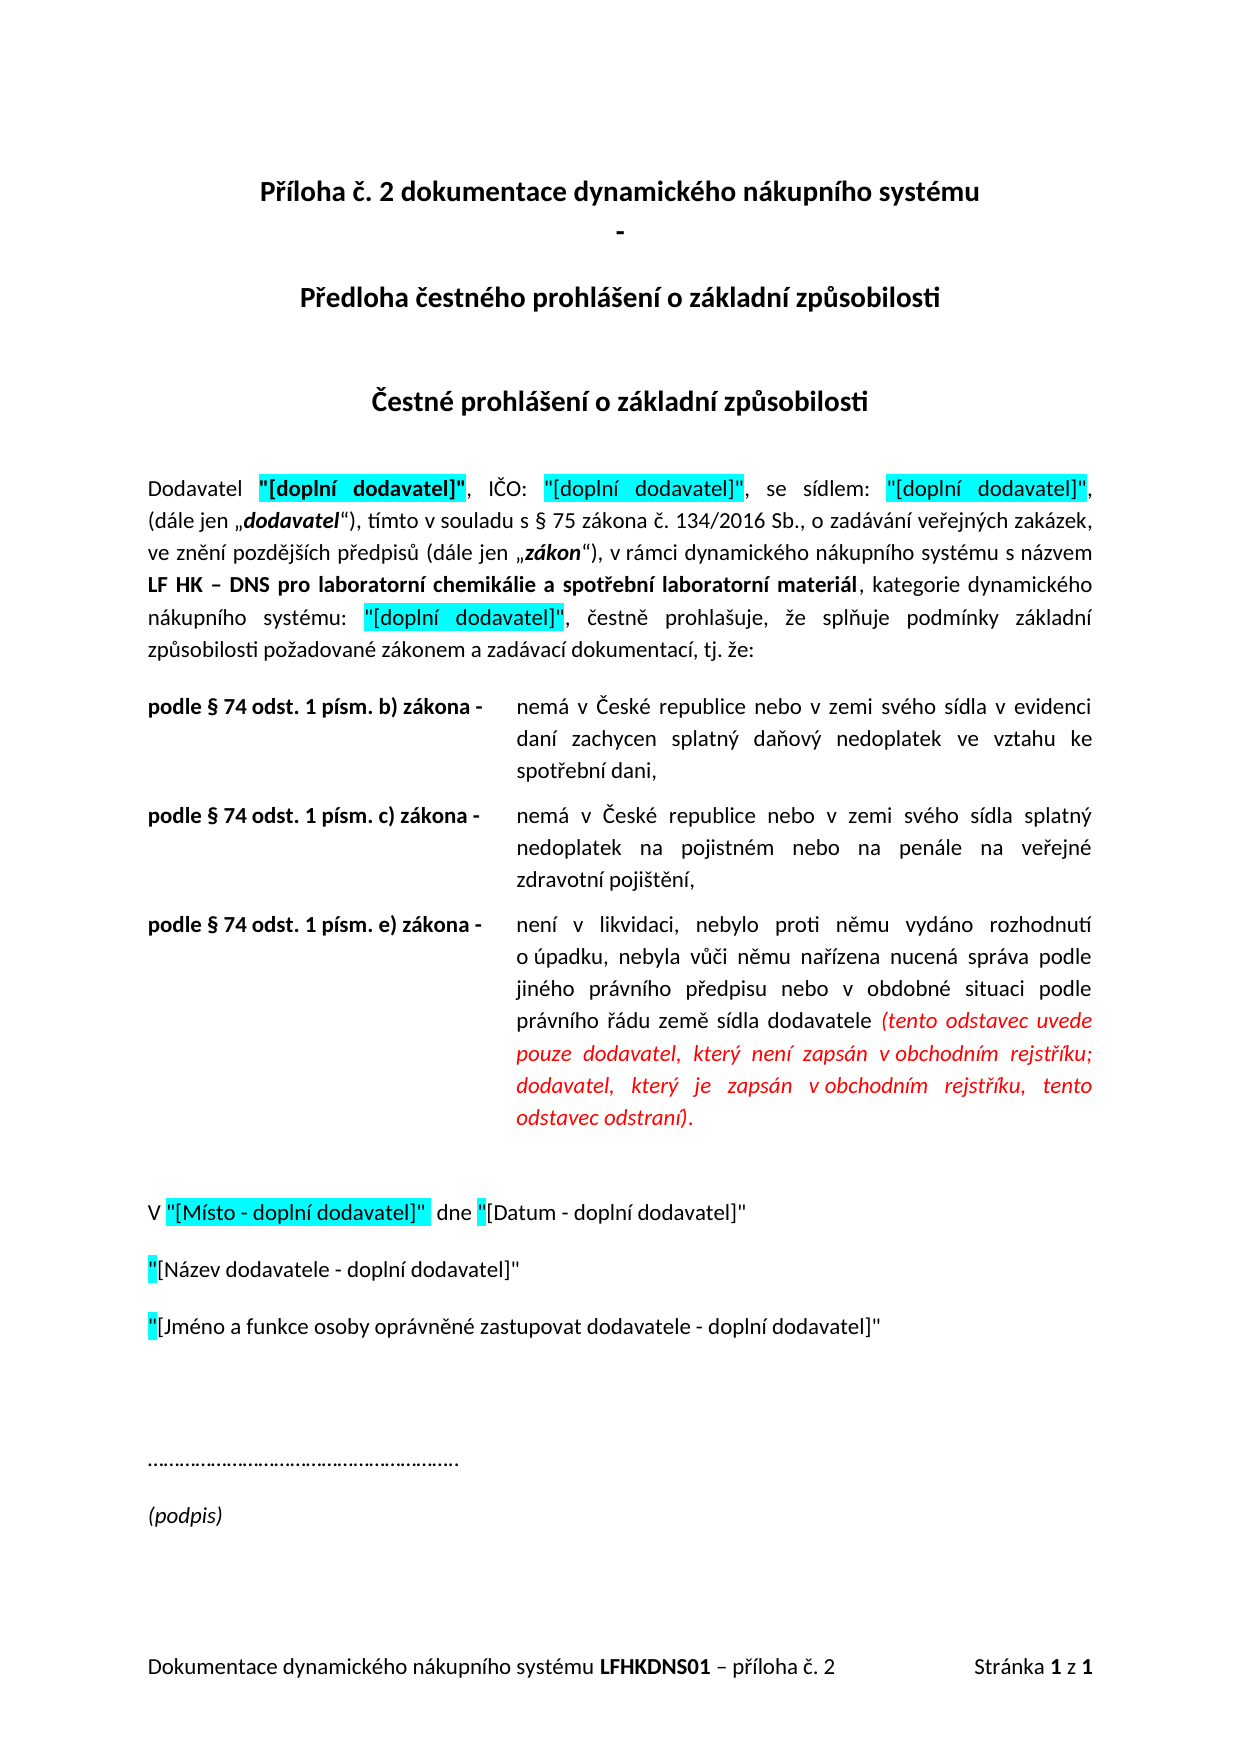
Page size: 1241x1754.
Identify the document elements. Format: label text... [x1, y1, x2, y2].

text Dodavatel "[doplní dodavatel]", IČO: "[doplní dodavatel]", se sídlem: "[doplní dodavatel]", (dále jen „dodavatel“), tímto v souladu s § 75 zákona č. 134/2016 Sb., o zadávání veřejných zakázek, ve znění pozdějších předpisů (dále jen „zákon“), v rámci dynamického nákupního systému s názvem LF HK – DNS pro laboratorní chemikálie a spotřební laboratorní materiál, kategorie dynamického nákupního systému: "[doplní dodavatel]", čestně prohlašuje, že splňuje podmínky základní způsobilosti požadované zákonem a zadávací dokumentací, tj. že: [148, 474, 1093, 663]
list podle § 74 odst. 1 písm. c) zákona - nemá v České republice nebo v zemi svého sídla splatný nedoplatek na pojistném nebo na penále na veřejné zdravotní pojištění, [148, 801, 1093, 893]
text V dne [148, 1198, 166, 1226]
text Předloha čestného prohlášení o základní způsobilosti [148, 279, 1093, 315]
text V dne [486, 1198, 1093, 1226]
text ………………………………………………….. [148, 1444, 1093, 1472]
text Příloha č. 2 dokumentace dynamického nákupního systému [148, 173, 1093, 208]
text V dne [431, 1198, 477, 1226]
text (podpis) [148, 1502, 1093, 1530]
list podle § 74 odst. 1 písm. b) zákona - nemá v České republice nebo v zemi svého sídla v evidenci daní zachycen splatný daňový nedoplatek ve vztahu ke spotřební dani, [148, 692, 1093, 784]
text Čestné prohlášení o základní způsobilosti [148, 383, 1093, 418]
list podle § 74 odst. 1 písm. e) zákona - není v likvidaci, nebylo proti němu vydáno rozhodnutí o úpadku, nebyla vůči němu nařízena nucená správa podle jiného právního předpisu nebo v obdobné situaci podle právního řádu země sídla dodavatele (tento odstavec uvede pouze dodavatel, který není zapsán v obchodním rejstříku; dodavatel, který je zapsán v obchodním rejstříku, tento odstavec odstraní). [148, 910, 1093, 1131]
text - [148, 213, 1093, 249]
